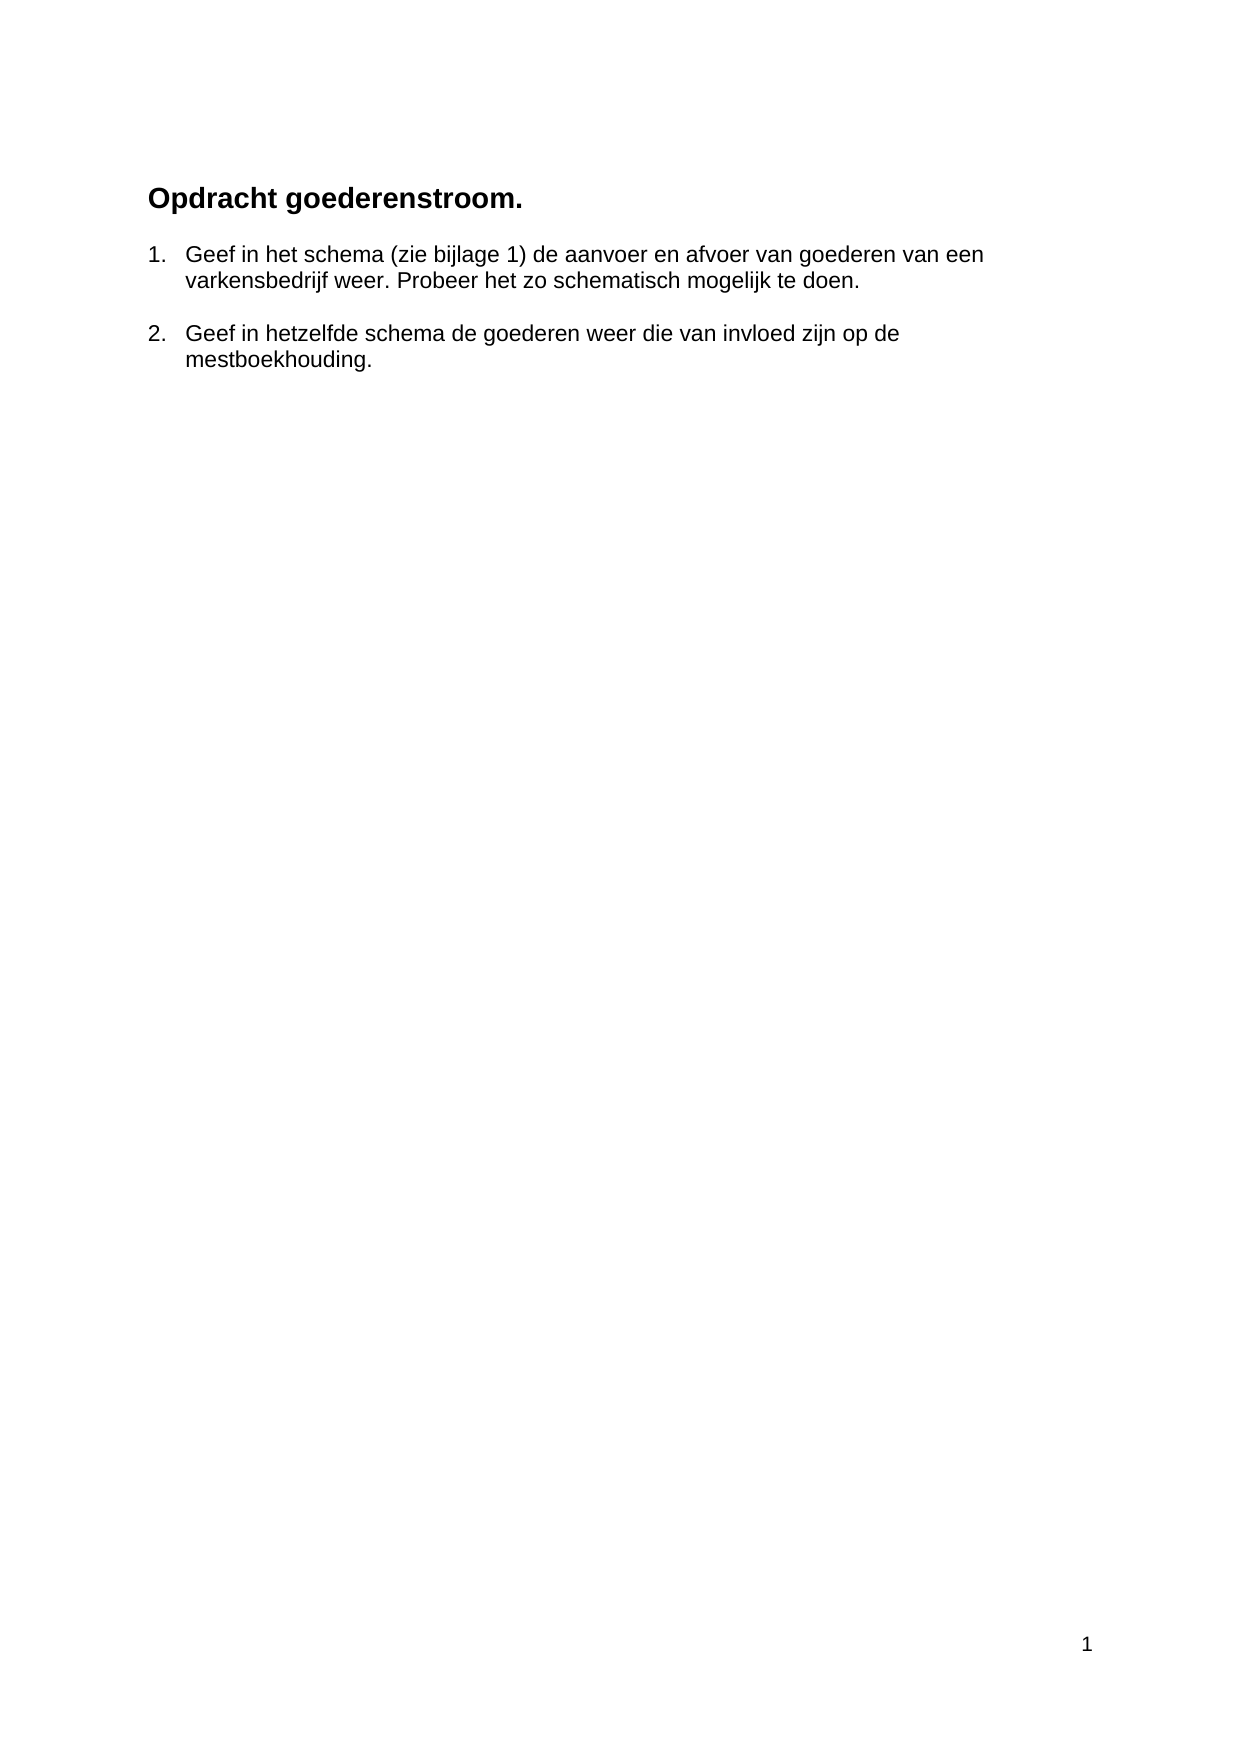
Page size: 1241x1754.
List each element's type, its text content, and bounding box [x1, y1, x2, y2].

text Opdracht goederenstroom. [148, 181, 1093, 215]
list Geef in hetzelfde schema de goederen weer die van invloed zijn op de mestboekhouding. [148, 320, 1093, 373]
list Geef in het schema (zie bijlage 1) de aanvoer en afvoer van goederen van een varkensbedrijf weer. Probeer het zo schematisch mogelijk te doen. [148, 241, 1093, 294]
